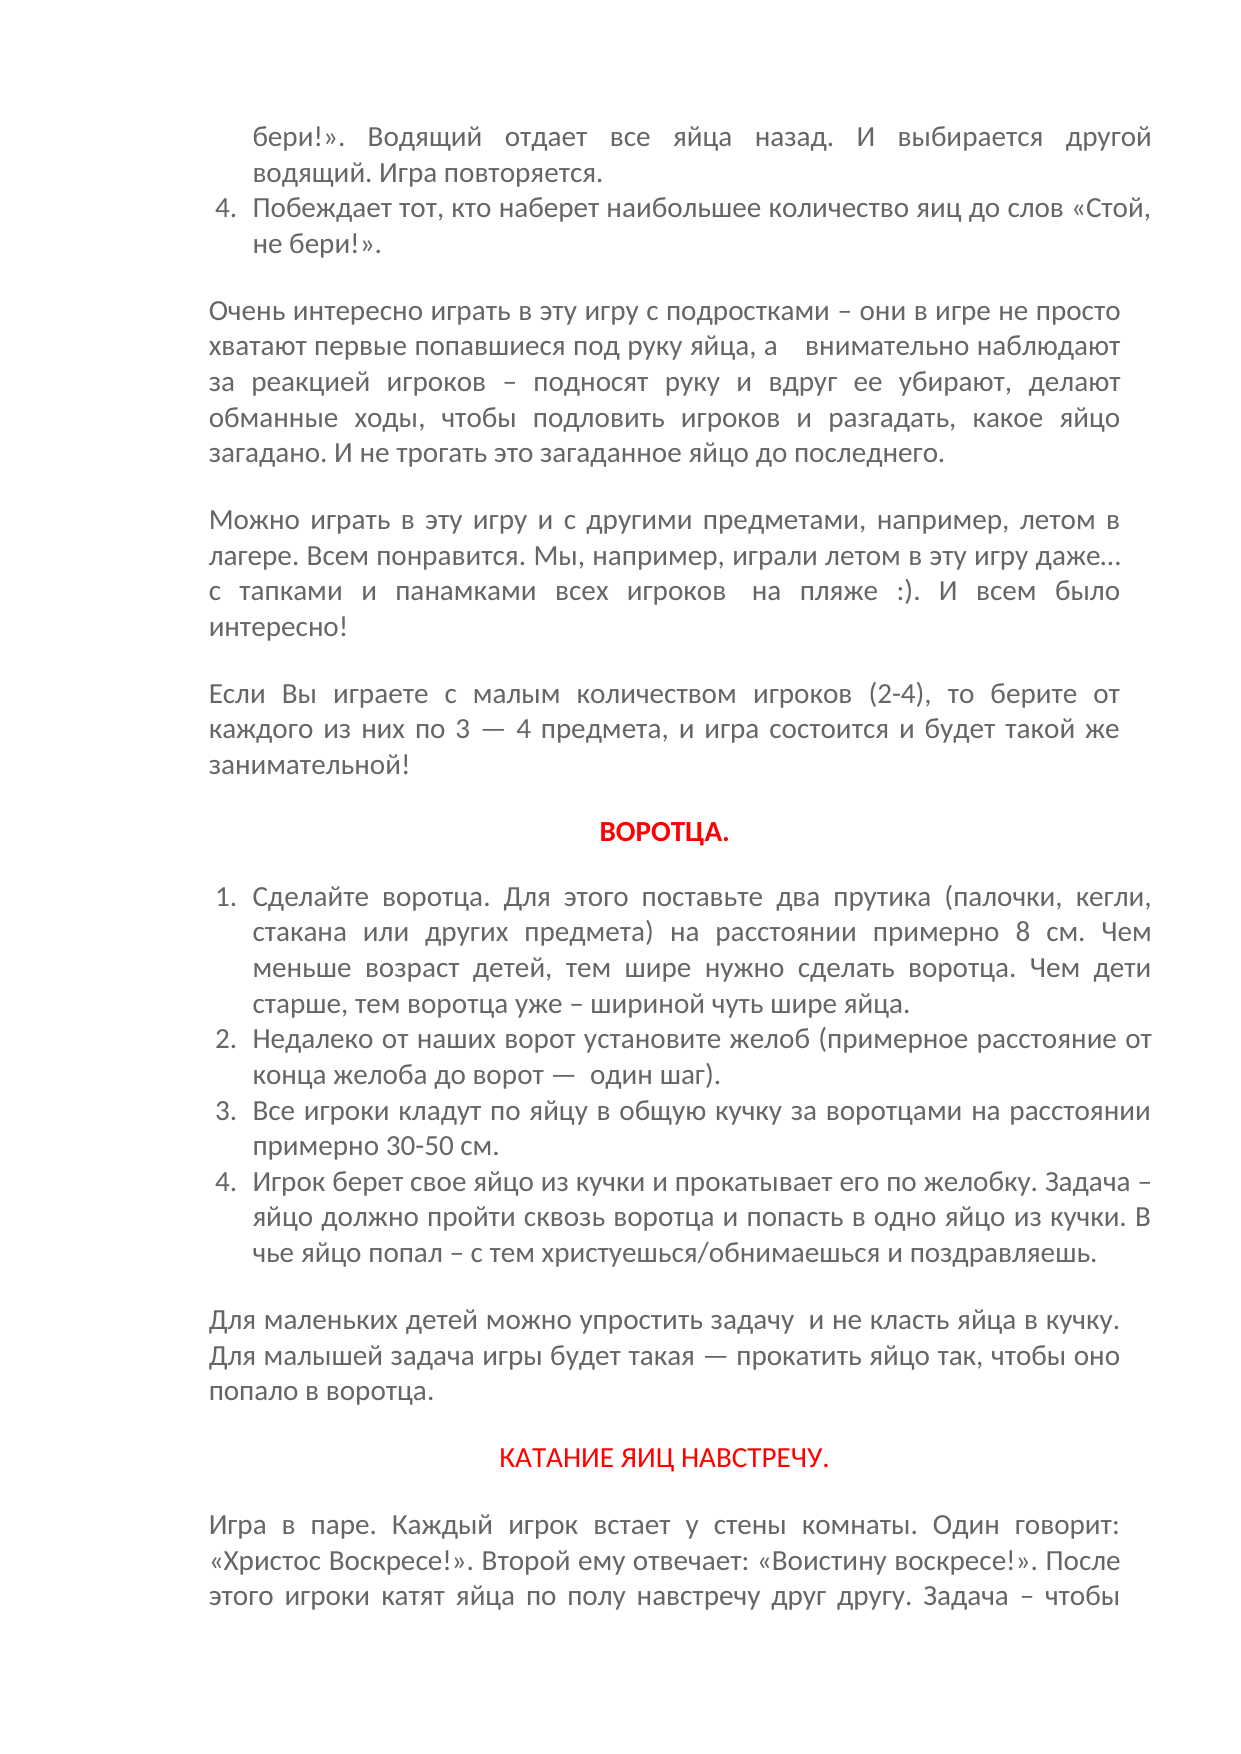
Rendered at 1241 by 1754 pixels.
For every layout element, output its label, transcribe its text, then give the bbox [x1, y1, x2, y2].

list Игрок берет свое яйцо из кучки и прокатывает его по желобку. Задача – яйцо должно пройти сквозь воротца и попасть в одно яйцо из кучки. В чье яйцо попал – с тем христуешься/обнимаешься и поздравляешь. [215, 1163, 1152, 1270]
list Недалеко от наших ворот установите желоб (примерное расстояние от конца желоба до ворот — один шаг). [215, 1020, 1152, 1092]
text Можно играть в эту игру и с другими предметами, например, летом в лагере. Всем понравится. Мы, например, играли летом в эту игру даже… с тапками и панамками всех игроков на пляже :). И всем было интересно! [208, 501, 1120, 644]
list Все игроки кладут по яйцу в общую кучку за воротцами на расстоянии примерно 30-50 см. [215, 1092, 1152, 1163]
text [208, 1506, 1120, 1613]
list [215, 118, 1152, 189]
text КАТАНИЕ ЯИЦ НАВСТРЕЧУ. [177, 1439, 1152, 1475]
text Для маленьких детей можно упростить задачу и не класть яйца в кучку. Для малышей задача игры будет такая — прокатить яйцо так, чтобы оно попало в воротца. [208, 1301, 1120, 1408]
list Сделайте воротца. Для этого поставьте два прутика (палочки, кегли, стакана или других предмета) на расстоянии примерно 8 см. Чем меньше возраст детей, тем шире нужно сделать воротца. Чем дети старше, тем воротца уже – шириной чуть шире яйца. [215, 878, 1152, 1020]
text Очень интересно играть в эту игру с подростками – они в игре не просто хватают первые попавшиеся под руку яйца, а внимательно наблюдают за реакцией игроков – подносят руку и вдруг ее убирают, делают обманные ходы, чтобы подловить игроков и разгадать, какое яйцо загадано. И не трогать это загаданное яйцо до последнего. [208, 292, 1120, 470]
list Побеждает тот, кто наберет наибольшее количество яиц до слов «Стой, не бери!». [215, 189, 1152, 261]
text ВОРОТЦА. [177, 813, 1152, 849]
text Если Вы играете с малым количеством игроков (2-4), то берите от каждого из них по 3 — 4 предмета, и игра состоится и будет такой же занимательной! [208, 675, 1120, 782]
